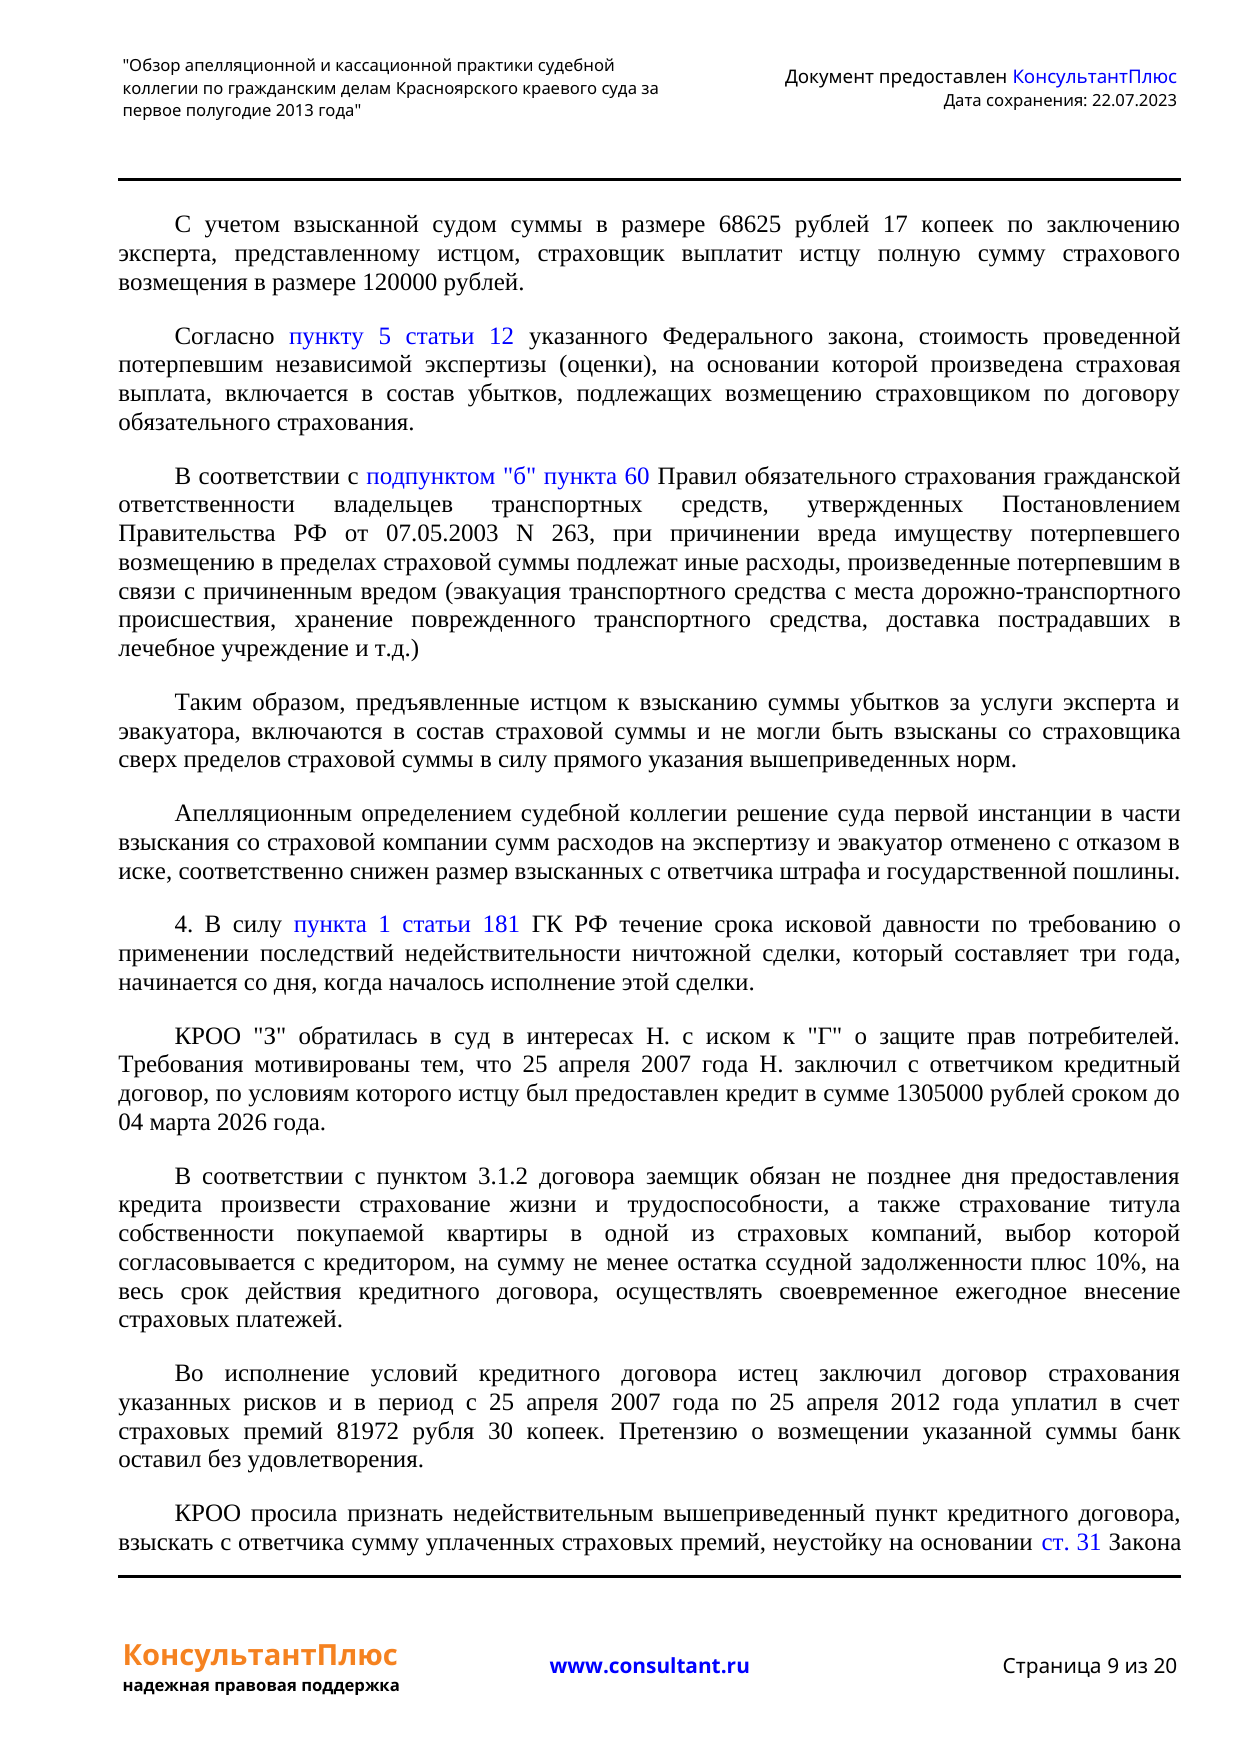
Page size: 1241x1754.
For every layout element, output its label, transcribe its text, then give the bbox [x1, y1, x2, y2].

text С учетом взысканной судом суммы в размере 68625 рублей 17 копеек по заключению эксперта, представленному истцом, страховщик выплатит истцу полную сумму страхового возмещения в размере 120000 рублей. [118, 209, 1181, 296]
text Апелляционным определением судебной коллегии решение суда первой инстанции в части взыскания со страховой компании сумм расходов на экспертизу и эвакуатор отменено с отказом в иске, соответственно снижен размер взысканных с ответчика штрафа и государственной пошлины. [118, 798, 1181, 884]
text В соответствии с подпунктом "б" пункта 60 Правил обязательного страхования гражданской ответственности владельцев транспортных средств, утвержденных Постановлением Правительства РФ от 07.05.2003 N 263, при причинении вреда имуществу потерпевшего возмещению в пределах страховой суммы подлежат иные расходы, произведенные потерпевшим в связи с причиненным вредом (эвакуация транспортного средства с места дорожно-транспортного происшествия, хранение поврежденного транспортного средства, доставка пострадавших в лечебное учреждение и т.д.) [118, 461, 1181, 662]
text В соответствии с пунктом 3.1.2 договора заемщик обязан не позднее дня предоставления кредита произвести страхование жизни и трудоспособности, а также страхование титула собственности покупаемой квартиры в одной из страховых компаний, выбор которой согласовывается с кредитором, на сумму не менее остатка ссудной задолженности плюс 10%, на весь срок действия кредитного договора, осуществлять своевременное ежегодное внесение страховых платежей. [118, 1161, 1181, 1333]
text Согласно пункту 5 статьи 12 указанного Федерального закона, стоимость проведенной потерпевшим независимой экспертизы (оценки), на основании которой произведена страховая выплата, включается в состав убытков, подлежащих возмещению страховщиком по договору обязательного страхования. [118, 321, 1181, 436]
text 4. В силу пункта 1 статьи 181 ГК РФ течение срока исковой давности по требованию о применении последствий недействительности ничтожной сделки, который составляет три года, начинается со дня, когда началось исполнение этой сделки. [118, 909, 1181, 996]
text Таким образом, предъявленные истцом к взысканию суммы убытков за услуги эксперта и эвакуатора, включаются в состав страховой суммы и не могли быть взысканы со страховщика сверх пределов страховой суммы в силу прямого указания вышеприведенных норм. [118, 687, 1181, 773]
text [118, 1498, 1181, 1556]
text КРОО "З" обратилась в суд в интересах Н. с иском к "Г" о защите прав потребителей. Требования мотивированы тем, что 25 апреля 2007 года Н. заключил с ответчиком кредитный договор, по условиям которого истцу был предоставлен кредит в сумме 1305000 рублей сроком до 04 марта 2026 года. [118, 1021, 1181, 1136]
text Во исполнение условий кредитного договора истец заключил договор страхования указанных рисков и в период с 25 апреля 2007 года по 25 апреля 2012 года уплатил в счет страховых премий 81972 рубля 30 копеек. Претензию о возмещении указанной суммы банк оставил без удовлетворения. [118, 1358, 1181, 1473]
